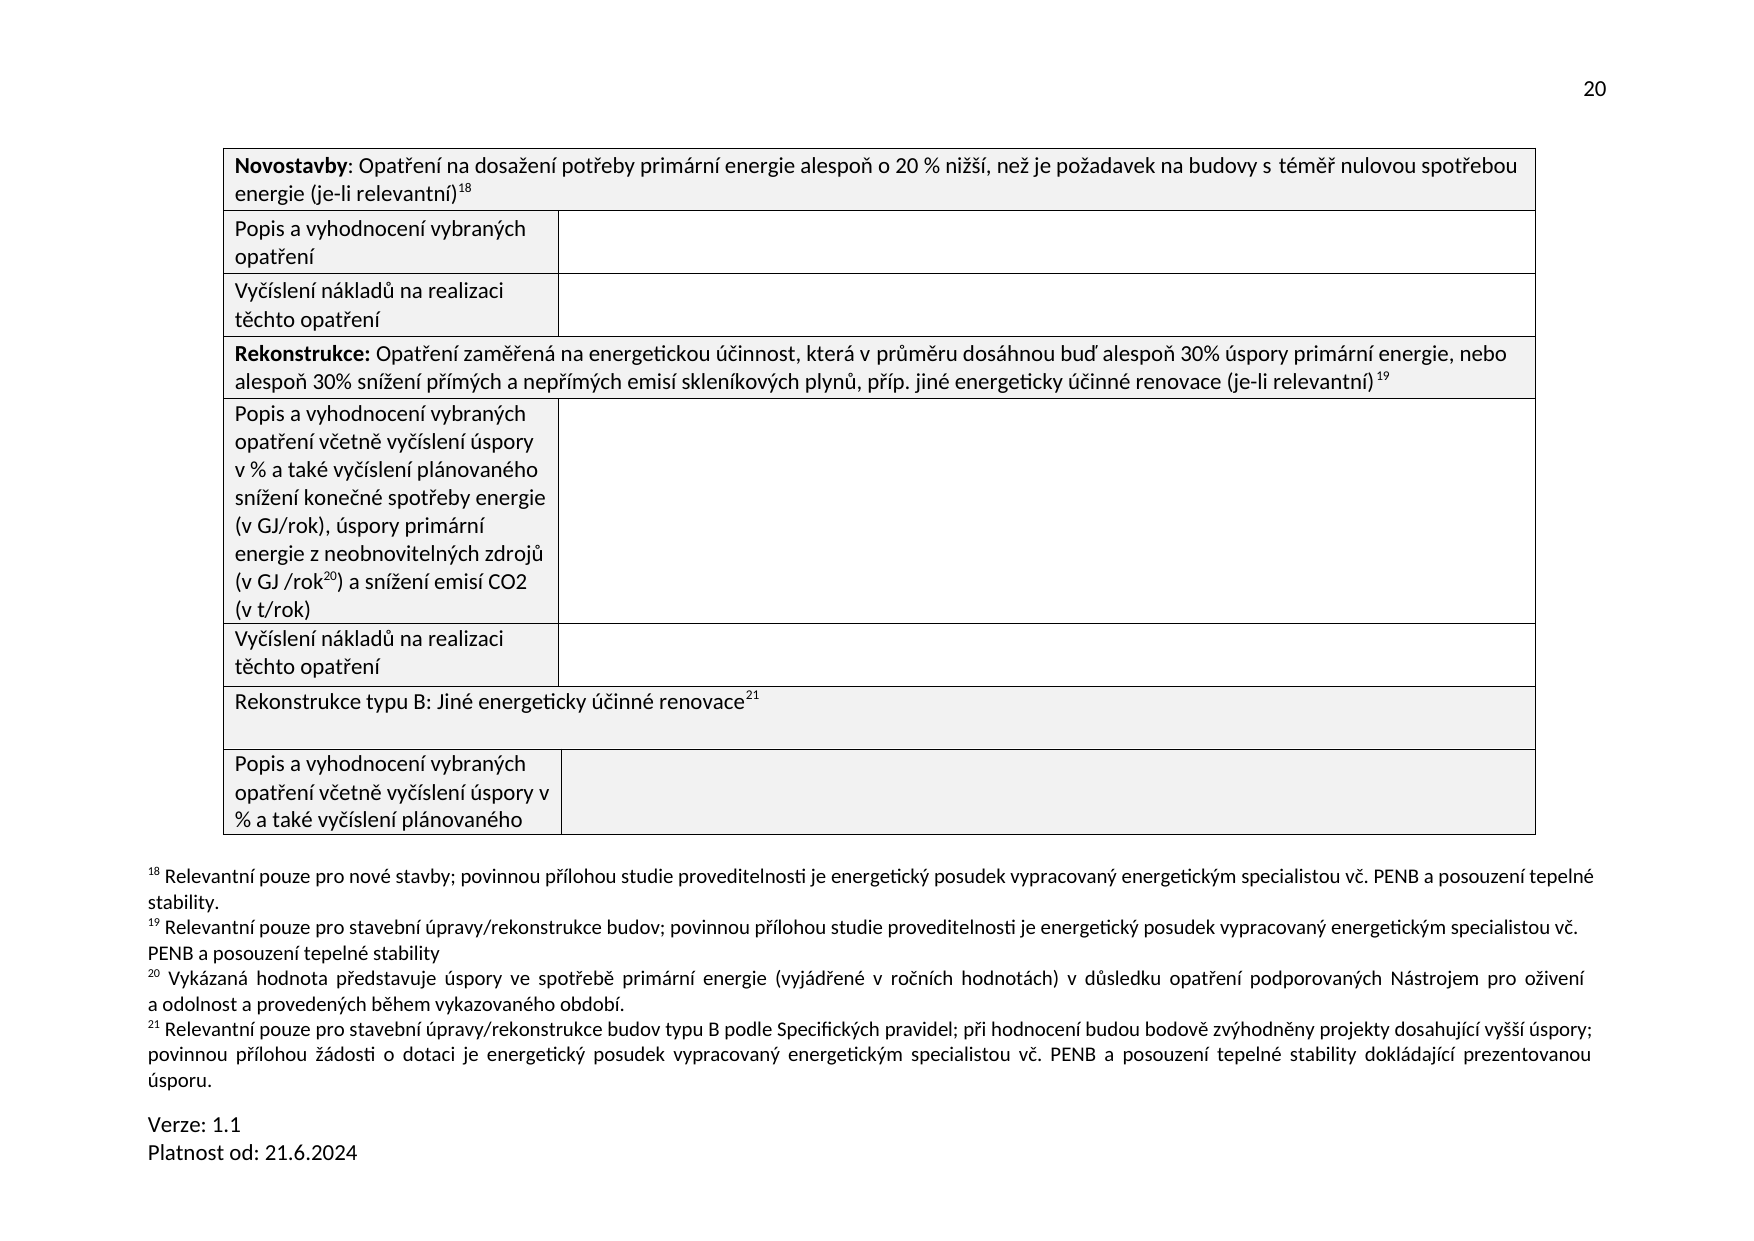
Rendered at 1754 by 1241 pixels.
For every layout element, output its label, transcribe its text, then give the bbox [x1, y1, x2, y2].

table_cell Popis a vyhodnocení vybraných opatření včetně vyčíslení úspory v % a také vyčíslení plánovaného snížení konečné spotřeby energie (v GJ/rok), úspory primární energie z neobnovitelných zdrojů (v GJ /rok) a snížení emisí CO2 (v t/rok) [224, 399, 558, 623]
table_cell Vyčíslení nákladů na realizaci těchto opatření [224, 274, 558, 336]
table_cell Rekonstrukce: Opatření zaměřená na energetickou účinnost, která v průměru dosáhnou buď alespoň 30% úspory primární energie, nebo alespoň 30% snížení přímých a nepřímých emisí skleníkových plynů, příp. jiné energeticky účinné renovace (je-li relevantní) [224, 337, 1535, 398]
table_cell [559, 211, 1535, 273]
table_cell Vyčíslení nákladů na realizaci těchto opatření [224, 624, 558, 686]
table_cell Novostavby: Opatření na dosažení potřeby primární energie alespoň o 20 % nižší, než je požadavek na budovy s téměř nulovou spotřebou energie (je-li relevantní) [224, 149, 1535, 210]
table_cell Popis a vyhodnocení vybraných opatření [224, 211, 558, 273]
table_cell [559, 624, 1535, 686]
table_cell Popis a vyhodnocení vybraných opatření včetně vyčíslení úspory v % a také vyčíslení plánovaného snížení konečné spotřeby energie (v GJ/rok), úspory primární energie z neobnovitelných zdrojů (v GJ/rok) a snížení emisí CO2 (v t/rok) [224, 750, 561, 834]
table_cell Rekonstrukce typu B: Jiné energeticky účinné renovace [224, 687, 1535, 748]
table_cell [559, 274, 1535, 336]
table_cell [559, 399, 1535, 623]
table_cell [562, 750, 1535, 834]
